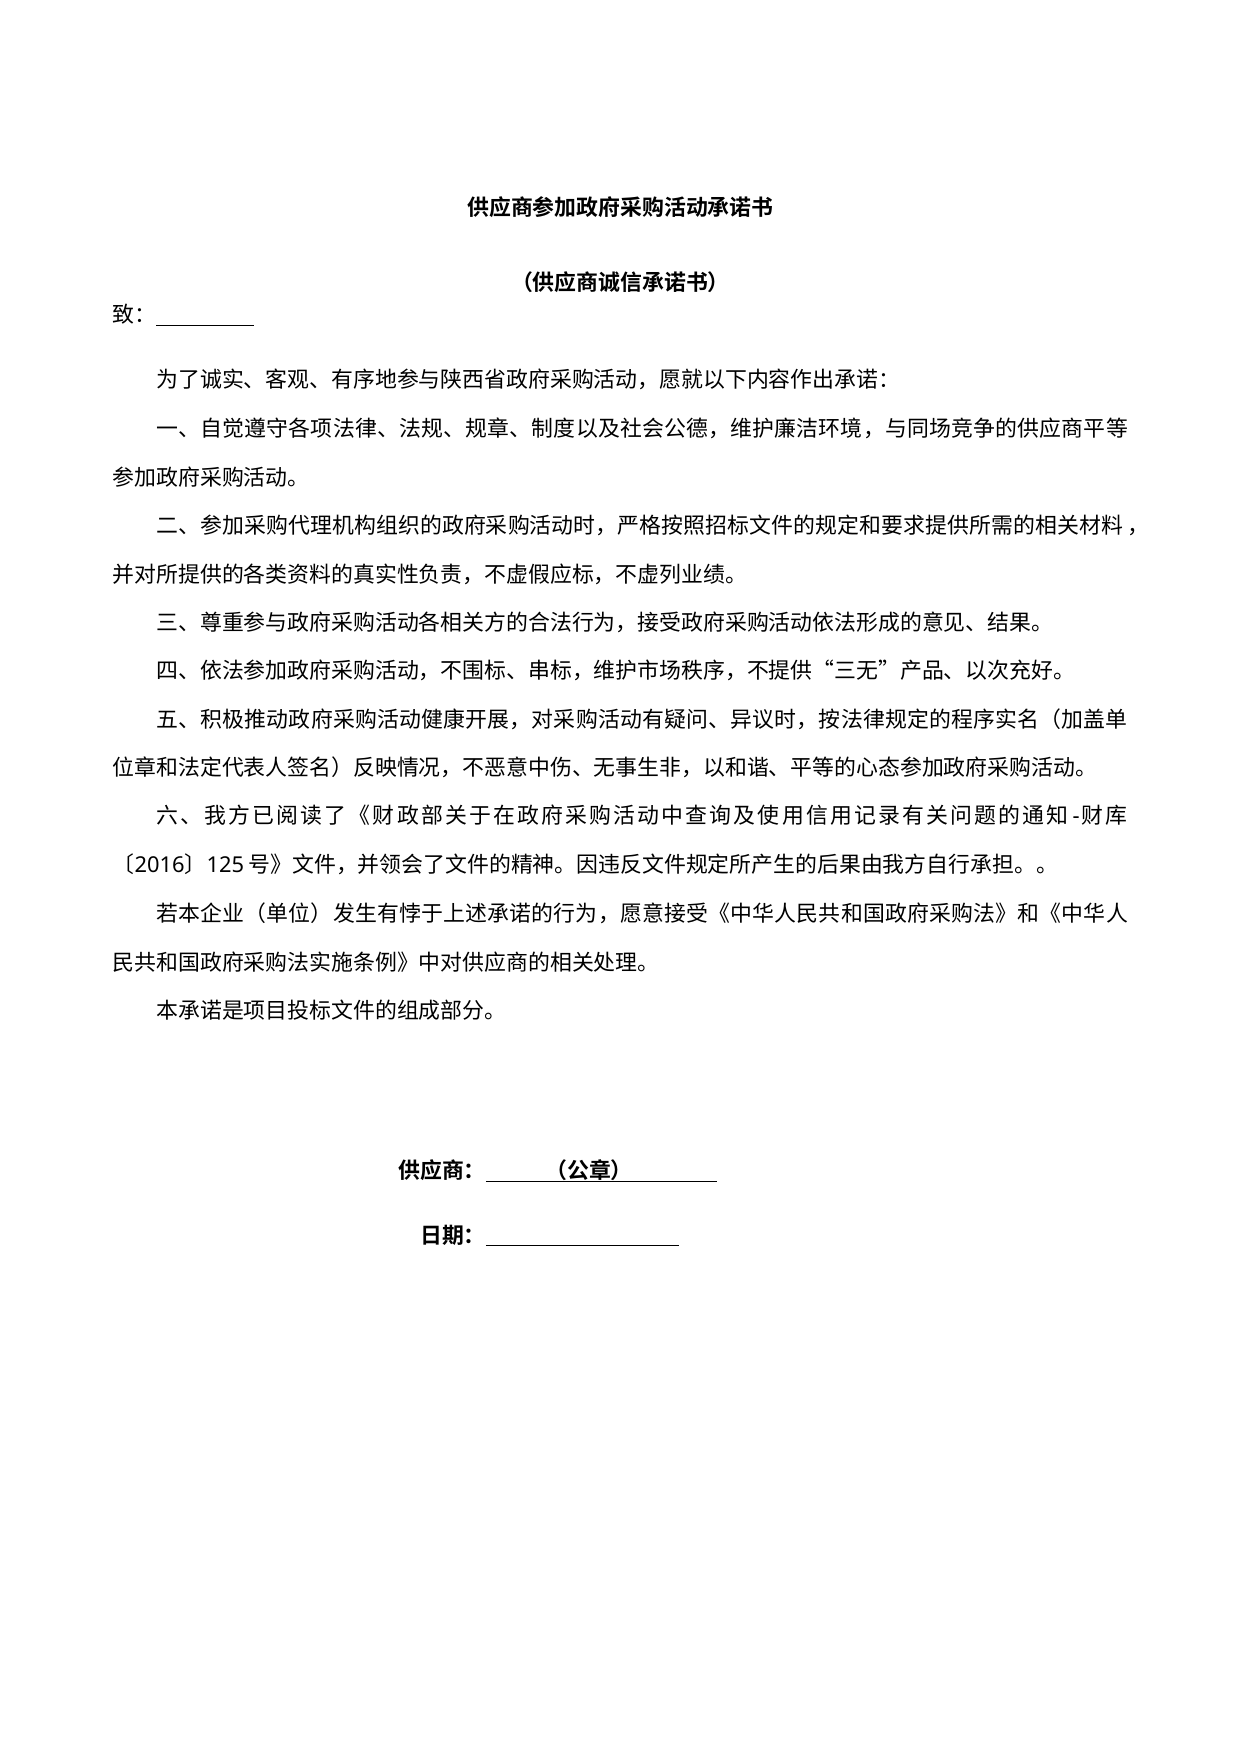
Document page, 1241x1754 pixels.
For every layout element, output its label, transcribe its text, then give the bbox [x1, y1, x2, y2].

subtitle 供应商参加政府采购活动承诺书 [112, 189, 1128, 222]
text （供应商诚信承诺书） [112, 264, 1128, 297]
text 二、参加采购代理机构组织的政府采购活动时，严格按照招标文件的规定和要求提供所需的相关材料，并对所提供的各类资料的真实性负责，不虚假应标，不虚列业绩。 [112, 507, 1128, 589]
text 致： [112, 297, 1128, 329]
text 为了诚实、客观、有序地参与陕西省政府采购活动，愿就以下内容作出承诺： [112, 362, 1128, 394]
text 本承诺是项目投标文件的组成部分。 [112, 992, 1128, 1025]
text 三、尊重参与政府采购活动各相关方的合法行为，接受政府采购活动依法形成的意见、结果。 [112, 604, 1128, 637]
text 若本企业（单位）发生有悖于上述承诺的行为，愿意接受《中华人民共和国政府采购法》和《中华人民共和国政府采购法实施条例》中对供应商的相关处理。 [112, 895, 1128, 977]
text 六、我方已阅读了《财政部关于在政府采购活动中查询及使用信用记录有关问题的通知-财库〔2016〕125号》文件，并领会了文件的精神。因违反文件规定所产生的后果由我方自行承担。。 [112, 798, 1128, 879]
text 五、积极推动政府采购活动健康开展，对采购活动有疑问、异议时，按法律规定的程序实名（加盖单位章和法定代表人签名）反映情况，不恶意中伤、无事生非，以和谐、平等的心态参加政府采购活动。 [112, 701, 1128, 782]
text 供应商： （公章） [112, 1153, 1144, 1186]
text 四、依法参加政府采购活动，不围标、串标，维护市场秩序，不提供“三无”产品、以次充好。 [112, 653, 1128, 685]
text 日期： [112, 1217, 1128, 1250]
text 一、自觉遵守各项法律、法规、规章、制度以及社会公德，维护廉洁环境，与同场竞争的供应商平等参加政府采购活动。 [112, 410, 1128, 492]
